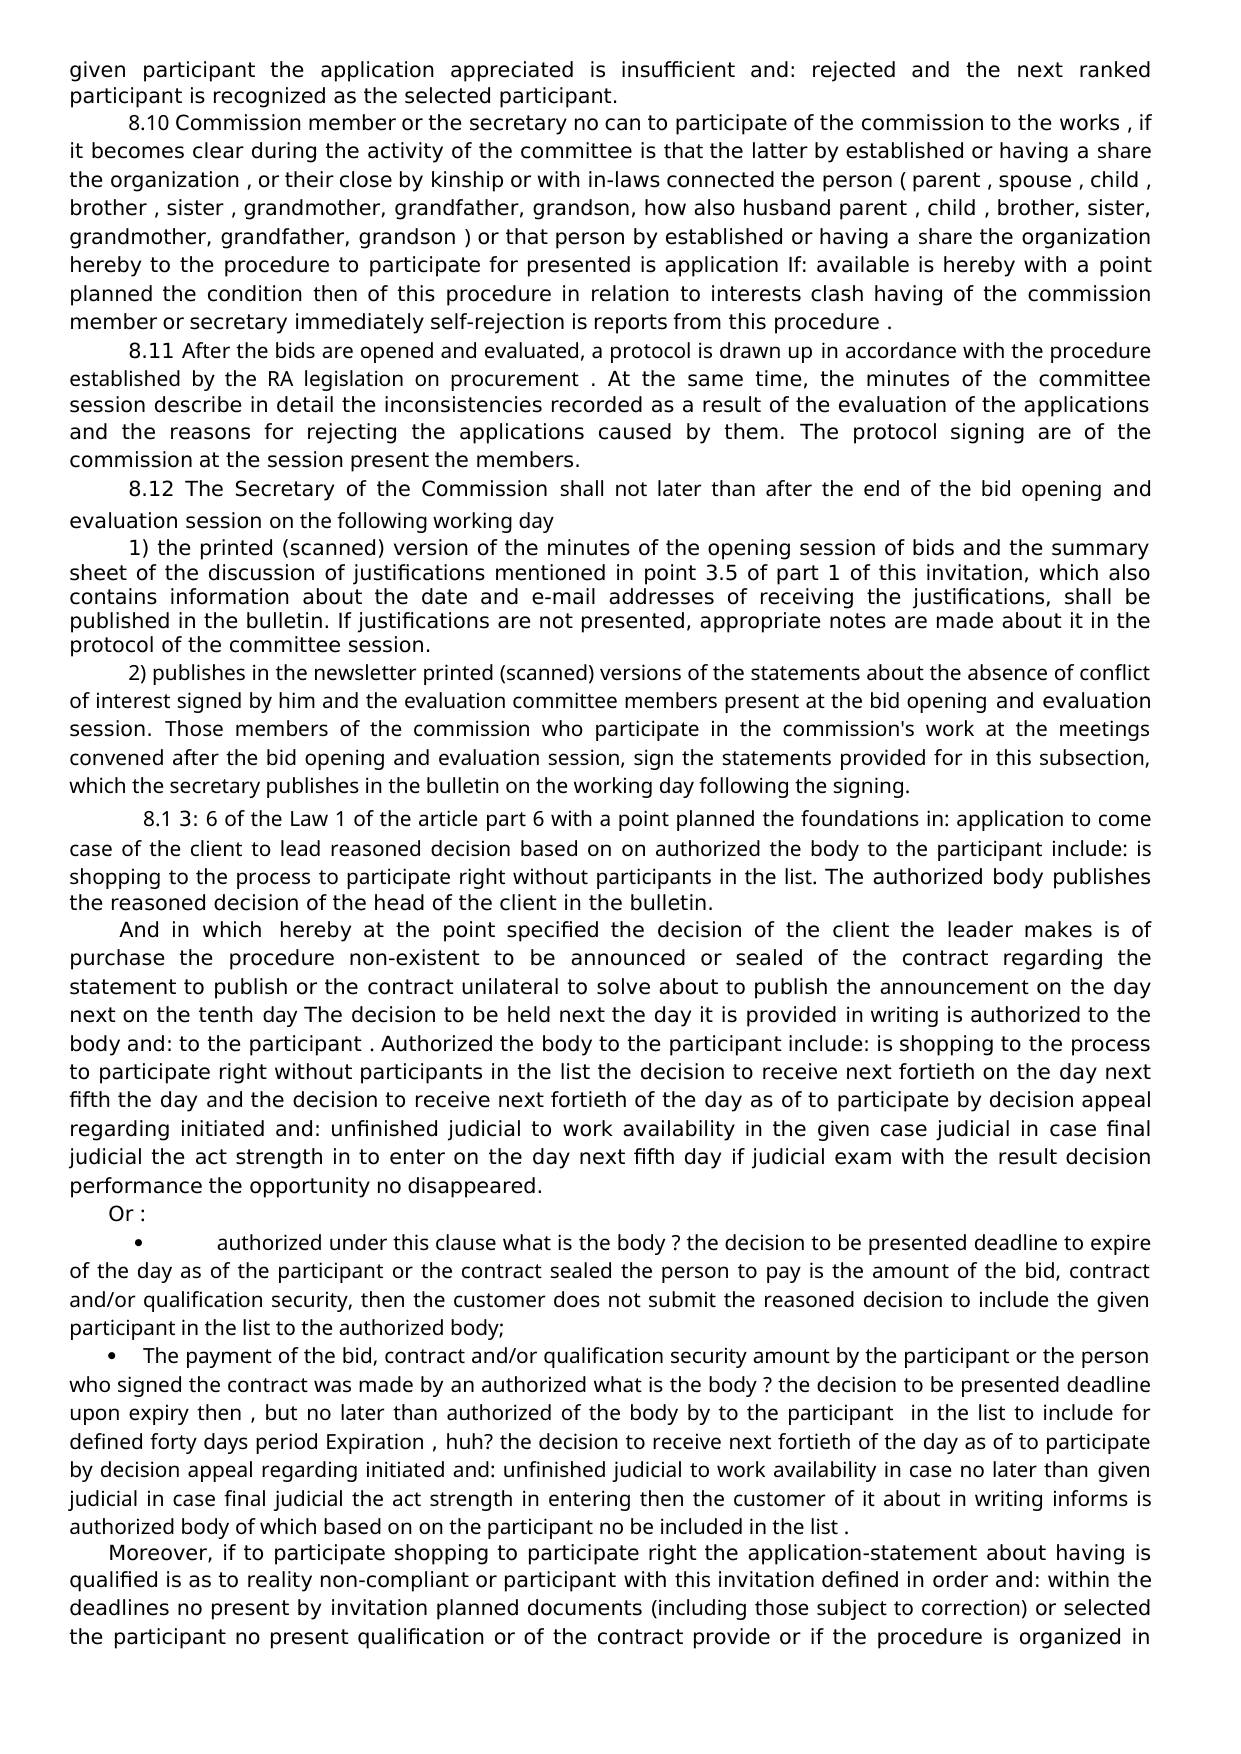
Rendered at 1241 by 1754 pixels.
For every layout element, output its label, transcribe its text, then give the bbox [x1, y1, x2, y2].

text 8.11 After the bids are opened and evaluated, a protocol is drawn up in accordance with the procedure established by the RA legislation on procurement . At the same time, the minutes of the committee session describe in detail the inconsistencies recorded as a result of the evaluation of the applications and the reasons for rejecting the applications caused by them. The protocol signing are of the commission at the session present the members. [69, 336, 1152, 474]
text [69, 1541, 1152, 1650]
text And in which hereby at the point specified the decision of the client the leader makes is of purchase the procedure non-existent to be announced or sealed of the contract regarding the statement to publish or the contract unilateral to solve about to publish the announcement​ on the day next on the tenth day The decision to be held next the day it is provided in writing is authorized to the body and: to the participant . Authorized the body to the participant include: is shopping to the process to participate right without participants in the list the decision to receive next fortieth on the day next fifth the day and the decision to receive next fortieth of the day as of to participate by decision appeal regarding initiated and: unfinished judicial to work availability in the given case judicial in case final judicial the act strength in to enter on the day next fifth day if​ judicial exam with the result decision performance the opportunity no disappeared. [69, 915, 1152, 1199]
list The payment of the bid, contract and/or qualification security amount by the participant or the person who signed the contract was made by an authorized what is the body ? the decision to be presented deadline upon expiry then , but no later than​ authorized of the body by to the participant in the list to include for defined forty days period Expiration , huh? the decision to receive next fortieth of the day as of to participate by decision appeal regarding initiated and: unfinished judicial to work availability in case no later than​ given judicial in case final judicial the act strength in entering then​ the customer of it about in writing informs is authorized body of which based on on the participant no be included in the list . [69, 1342, 1152, 1541]
text 1) the printed (scanned) version of the minutes of the opening session of bids and the summary sheet of the discussion of justifications mentioned in point 3.5 of part 1 of this invitation, which also contains information about the date and e-mail addresses of receiving the justifications, shall be published in the bulletin. If justifications are not presented, appropriate notes are made about it in the protocol of the committee session. [69, 536, 1152, 658]
text 8.1 3: 6 of the Law 1 of the article part 6​ with a point planned the foundations in: application to come case of the client to lead reasoned decision based on on authorized the body to the participant include: is shopping to the process to participate right without participants in the list. The authorized body publishes the reasoned decision of the head of the client in the bulletin. [69, 800, 1152, 915]
text 8.10 Commission member or the secretary no can to participate of the commission to the works , if it becomes clear during the activity of the committee is that​ the latter by established or having a share​​ the organization , or their close by kinship or with in-laws connected the person ( parent , spouse , child , brother , sister , grandmother, grandfather, grandson, how also husband parent , child , brother, sister, grandmother, grandfather, grandson ) or that person by established or having a share​​ the organization hereby to the procedure to participate for presented is application​ If: available is hereby with a point planned the condition then of this procedure in relation to interests clash having of the commission member or secretary immediately self-rejection is reports from this procedure . [69, 108, 1152, 336]
text Or : [69, 1199, 1152, 1228]
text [69, 56, 1152, 108]
list authorized under this clause what is the body ? the decision to be presented deadline to expire of the day as of the participant or the contract sealed the person to pay is the amount of the bid, contract and/or qualification security, then the customer does not submit the reasoned decision to include the given participant in the list to the authorized body; [69, 1228, 1152, 1342]
text 2) publishes in the newsletter printed (scanned) versions of the statements about the absence of conflict of interest signed by him and the evaluation committee members present at the bid opening and evaluation session. Those members of the commission who participate in the commission's work at the meetings convened after the bid opening and evaluation session, sign the statements provided for in this subsection, which the secretary publishes in the bulletin on the working day following the signing. [69, 658, 1152, 800]
text 8.12 The Secretary of the Commission shall not later than after the end of the bid opening and evaluation session on the following working day [69, 474, 1152, 536]
